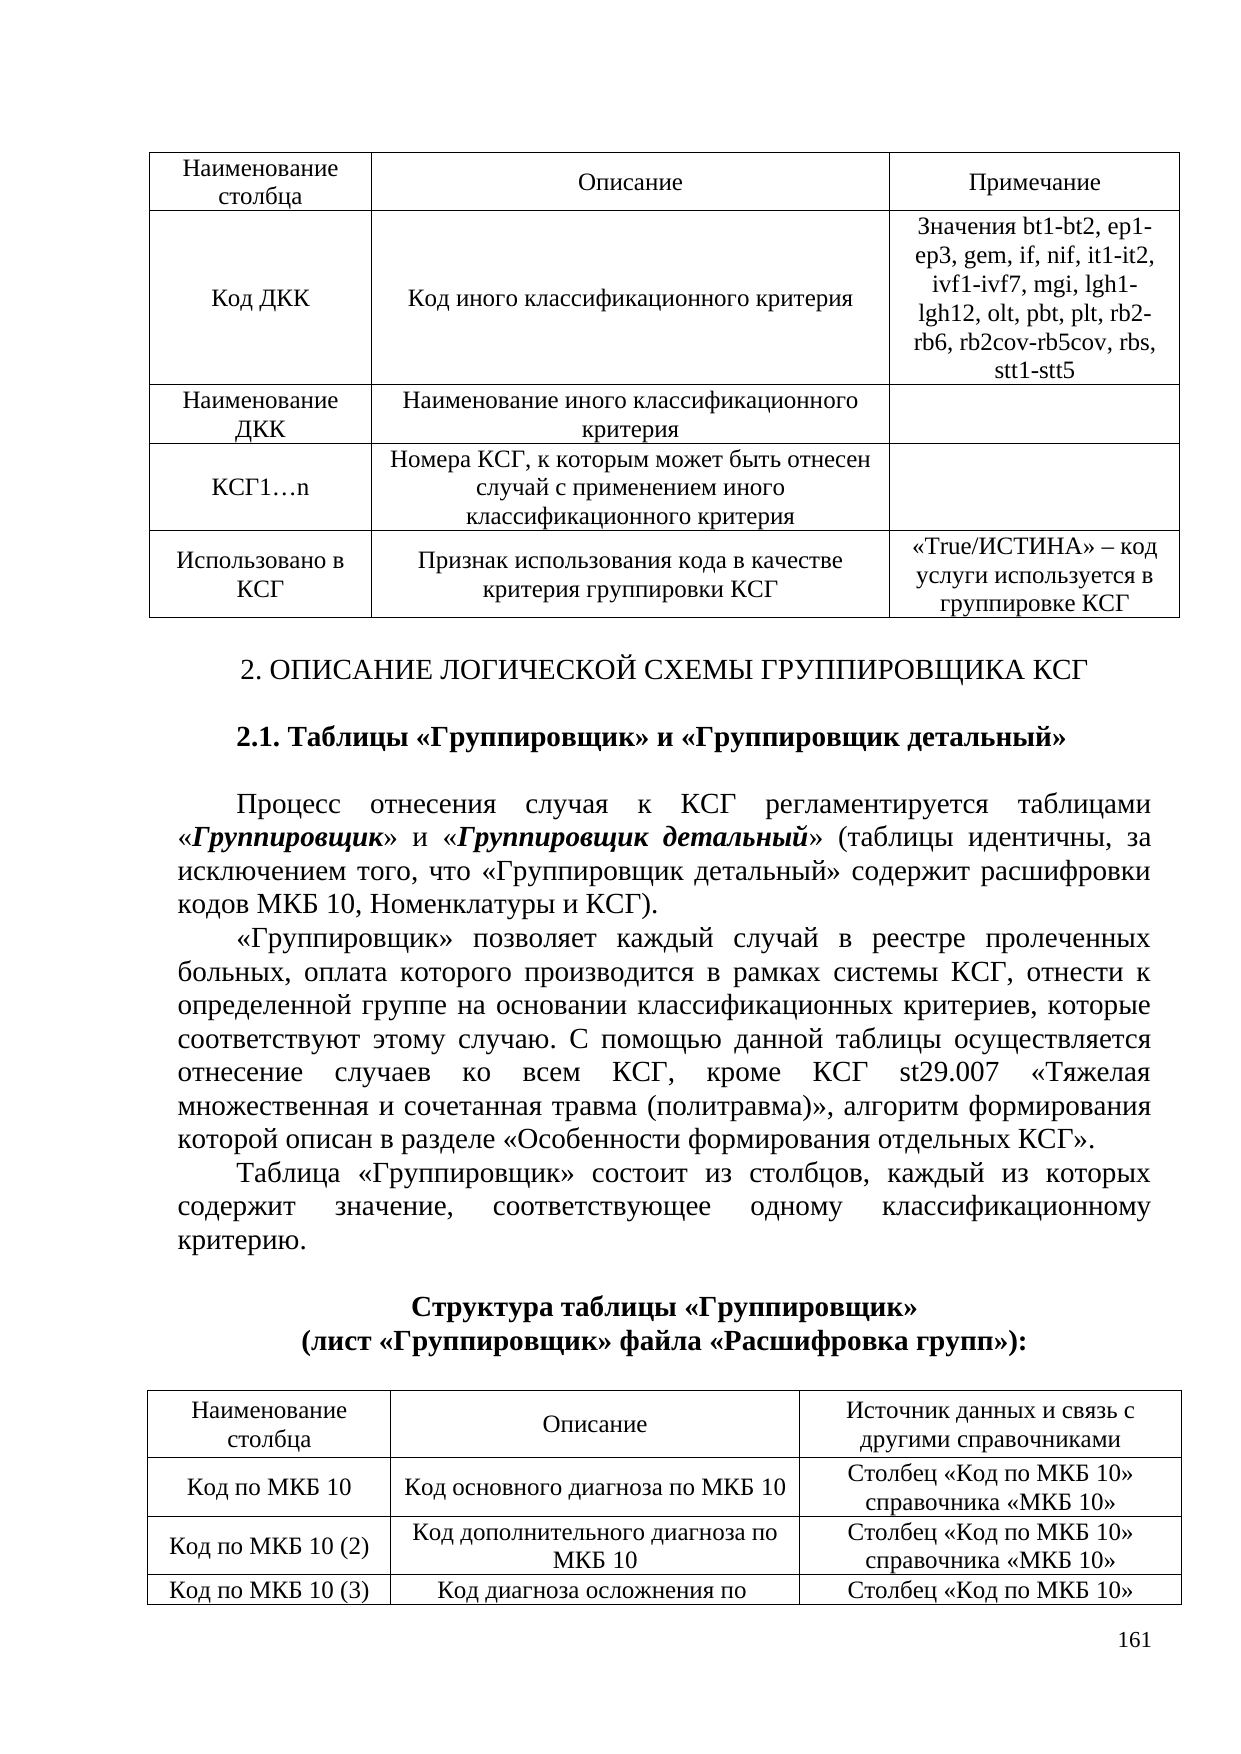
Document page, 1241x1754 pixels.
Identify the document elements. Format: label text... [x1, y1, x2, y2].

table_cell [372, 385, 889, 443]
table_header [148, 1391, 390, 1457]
text 2. Описание логической схемы группировщика КСГ [177, 652, 1152, 685]
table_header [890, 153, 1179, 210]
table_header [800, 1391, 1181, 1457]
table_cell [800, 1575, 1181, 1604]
text «Группировщик» позволяет каждый случай в реестре пролеченных больных, оплата которого производится в рамках системы КСГ, отнести к определенной группе на основании классификационных критериев, которые соответствуют этому случаю. С помощью данной таблицы осуществляется отнесение случаев ко всем КСГ, кроме КСГ st29.007 «Тяжелая множественная и сочетанная травма (политравма)», алгоритм формирования которой описан в разделе «Особенности формирования отдельных КСГ». [177, 920, 1152, 1155]
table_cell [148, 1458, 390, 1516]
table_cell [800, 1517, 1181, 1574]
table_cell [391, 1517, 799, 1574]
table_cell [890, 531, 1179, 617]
text 2.1. Таблицы «Группировщик» и «Группировщик детальный» [177, 719, 1152, 752]
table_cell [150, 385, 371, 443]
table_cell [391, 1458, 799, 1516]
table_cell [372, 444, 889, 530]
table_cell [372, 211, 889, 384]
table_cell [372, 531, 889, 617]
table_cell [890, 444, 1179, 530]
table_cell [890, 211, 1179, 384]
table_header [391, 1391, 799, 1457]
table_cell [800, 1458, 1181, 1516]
text Процесс отнесения случая к КСГ регламентируется таблицами «Группировщик» и «Группировщик детальный» (таблицы идентичны, за исключением того, что «Группировщик детальный» содержит расшифровки кодов МКБ 10, Номенклатуры и КСГ). [177, 786, 1152, 920]
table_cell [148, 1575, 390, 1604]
text Таблица «Группировщик» состоит из столбцов, каждый из которых содержит значение, соответствующее одному классификационному критерию. [177, 1155, 1152, 1256]
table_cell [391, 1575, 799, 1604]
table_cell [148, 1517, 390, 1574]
text (лист «Группировщик» файла «Расшифровка групп»): [177, 1323, 1152, 1356]
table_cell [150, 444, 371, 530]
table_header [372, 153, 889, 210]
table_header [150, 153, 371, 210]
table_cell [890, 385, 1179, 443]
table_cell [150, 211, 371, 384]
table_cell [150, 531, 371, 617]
text Структура таблицы «Группировщик» [177, 1289, 1152, 1323]
